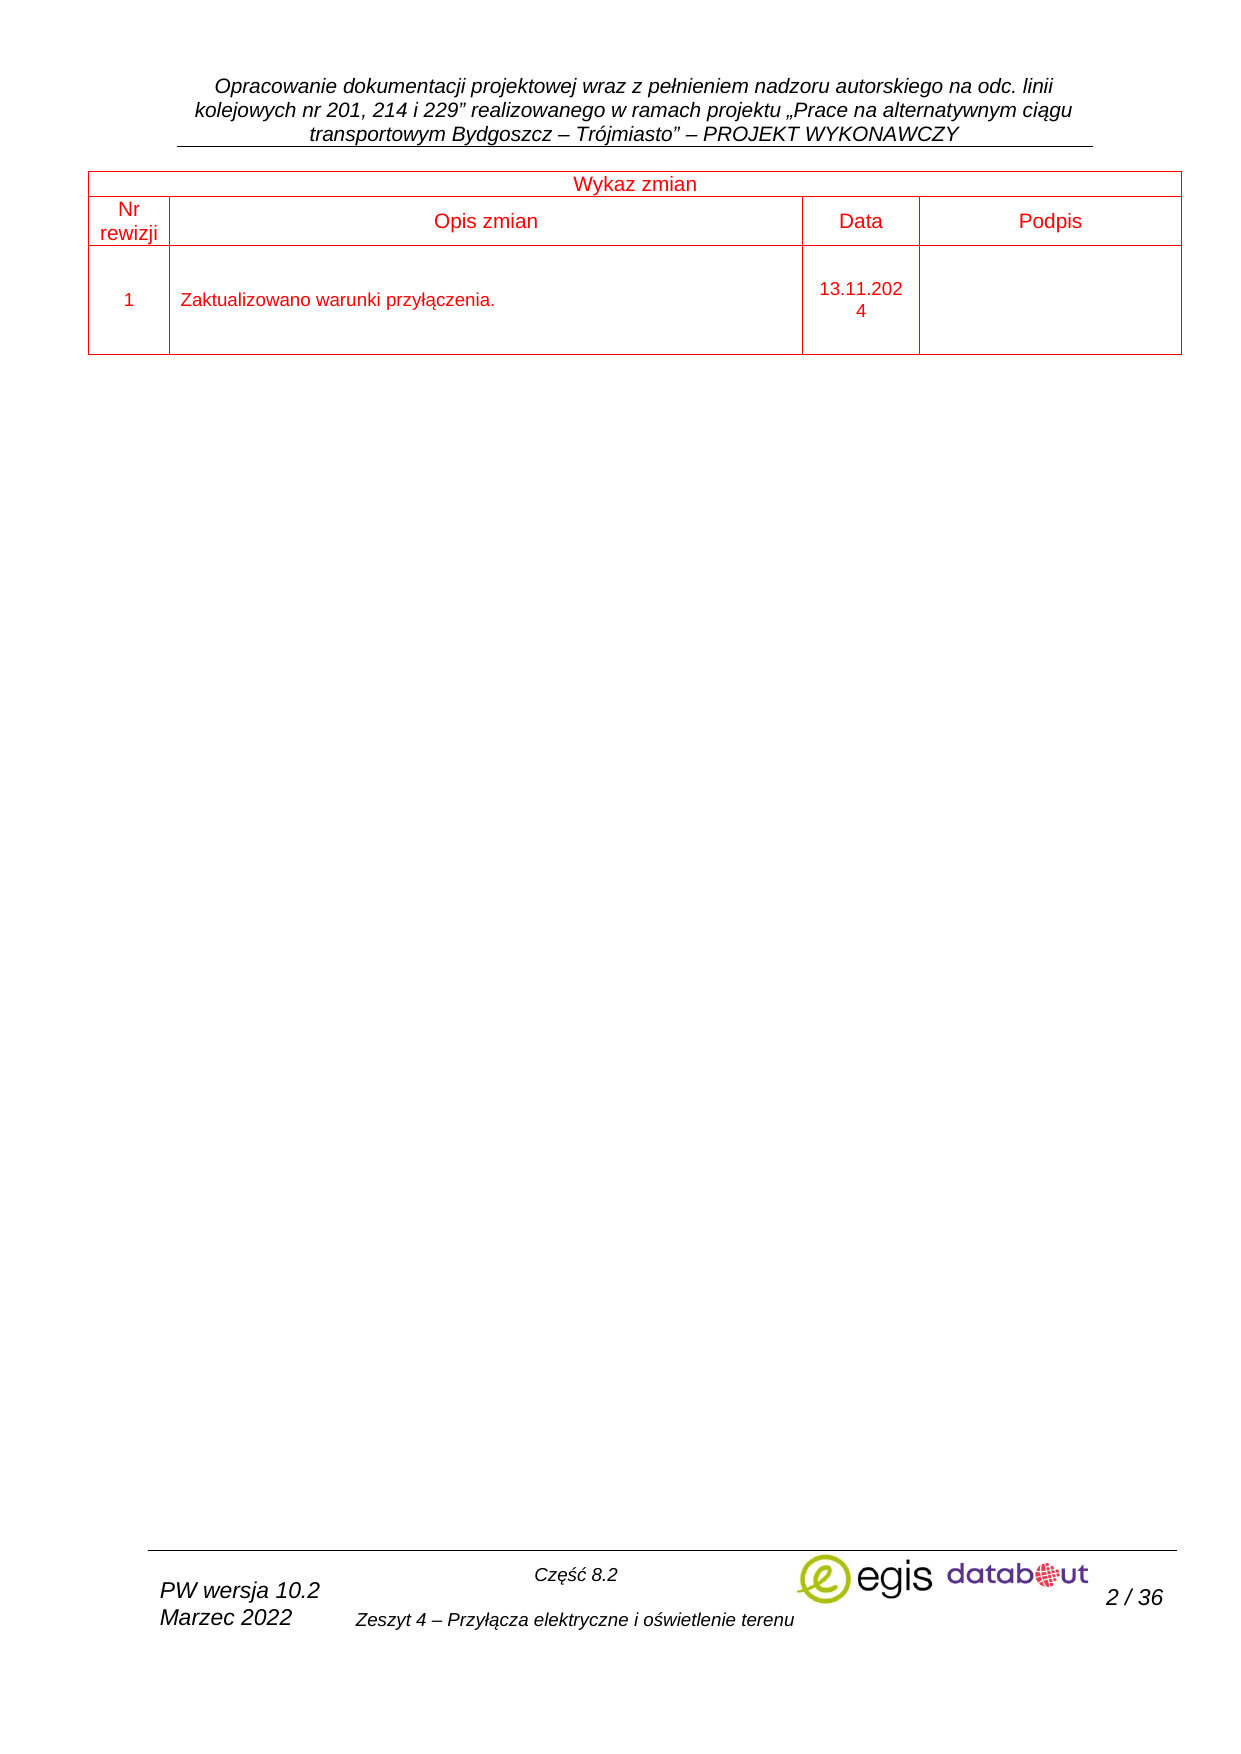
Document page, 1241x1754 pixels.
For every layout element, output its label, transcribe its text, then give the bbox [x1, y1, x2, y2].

table_cell Nr rewizji [89, 197, 169, 245]
table_header Wykaz zmian [89, 172, 1181, 196]
table_cell Opis zmian [170, 197, 802, 245]
table_cell 1 [89, 246, 169, 354]
picture [787, 1551, 1102, 1610]
table_cell Podpis [920, 197, 1181, 245]
table_cell Zaktualizowano warunki przyłączenia. [170, 246, 802, 354]
table_cell 13.11.2024 [803, 246, 919, 354]
table_cell Data [803, 197, 919, 245]
table_cell [920, 246, 1181, 354]
